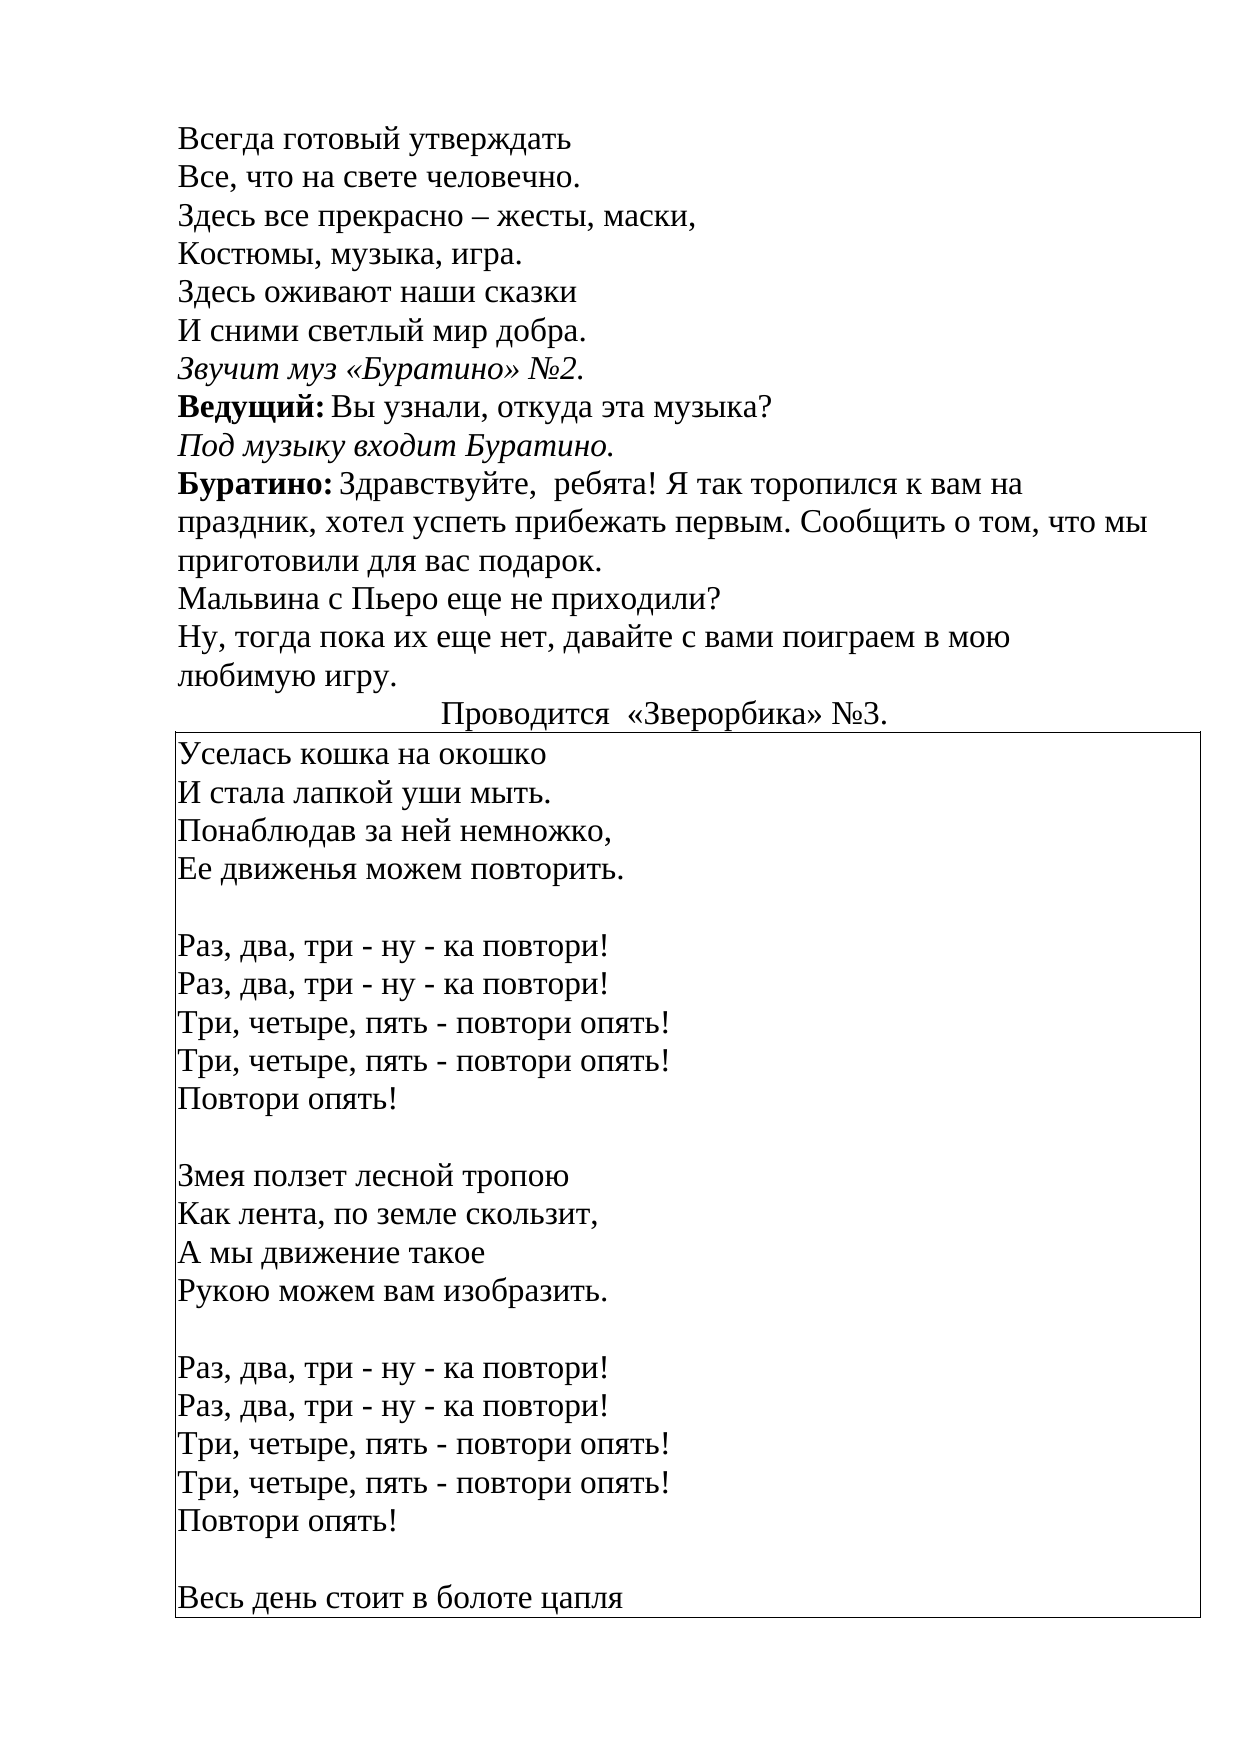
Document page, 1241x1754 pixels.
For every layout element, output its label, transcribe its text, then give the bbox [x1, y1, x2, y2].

text Мальвина с Пьеро еще не приходили? [177, 578, 1152, 616]
text Звучит муз «Буратино» №2. [177, 348, 1152, 386]
text Костюмы, музыка, игра. [177, 233, 1152, 271]
text Ведущий: Вы узнали, откуда эта музыка? [177, 386, 1152, 425]
text Всегда готовый утверждать [177, 118, 1152, 156]
text Проводится «Зверорбика» №3. [177, 693, 1152, 731]
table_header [176, 733, 1200, 1617]
text Здесь оживают наши сказки [177, 271, 1152, 310]
text Буратино: Здравствуйте, ребята! Я так торопился к вам на праздник, хотел успеть прибежать первым. Сообщить о том, что мы приготовили для вас подарок. [177, 463, 1152, 578]
text Под музыку входит Буратино. [177, 425, 1152, 463]
text Все, что на свете человечно. [177, 156, 1152, 195]
text Ну, тогда пока их еще нет, давайте с вами поиграем в мою любимую игру. [177, 616, 1152, 693]
text И сними светлый мир добра. [177, 310, 1152, 348]
text Здесь все прекрасно – жесты, маски, [177, 195, 1152, 233]
